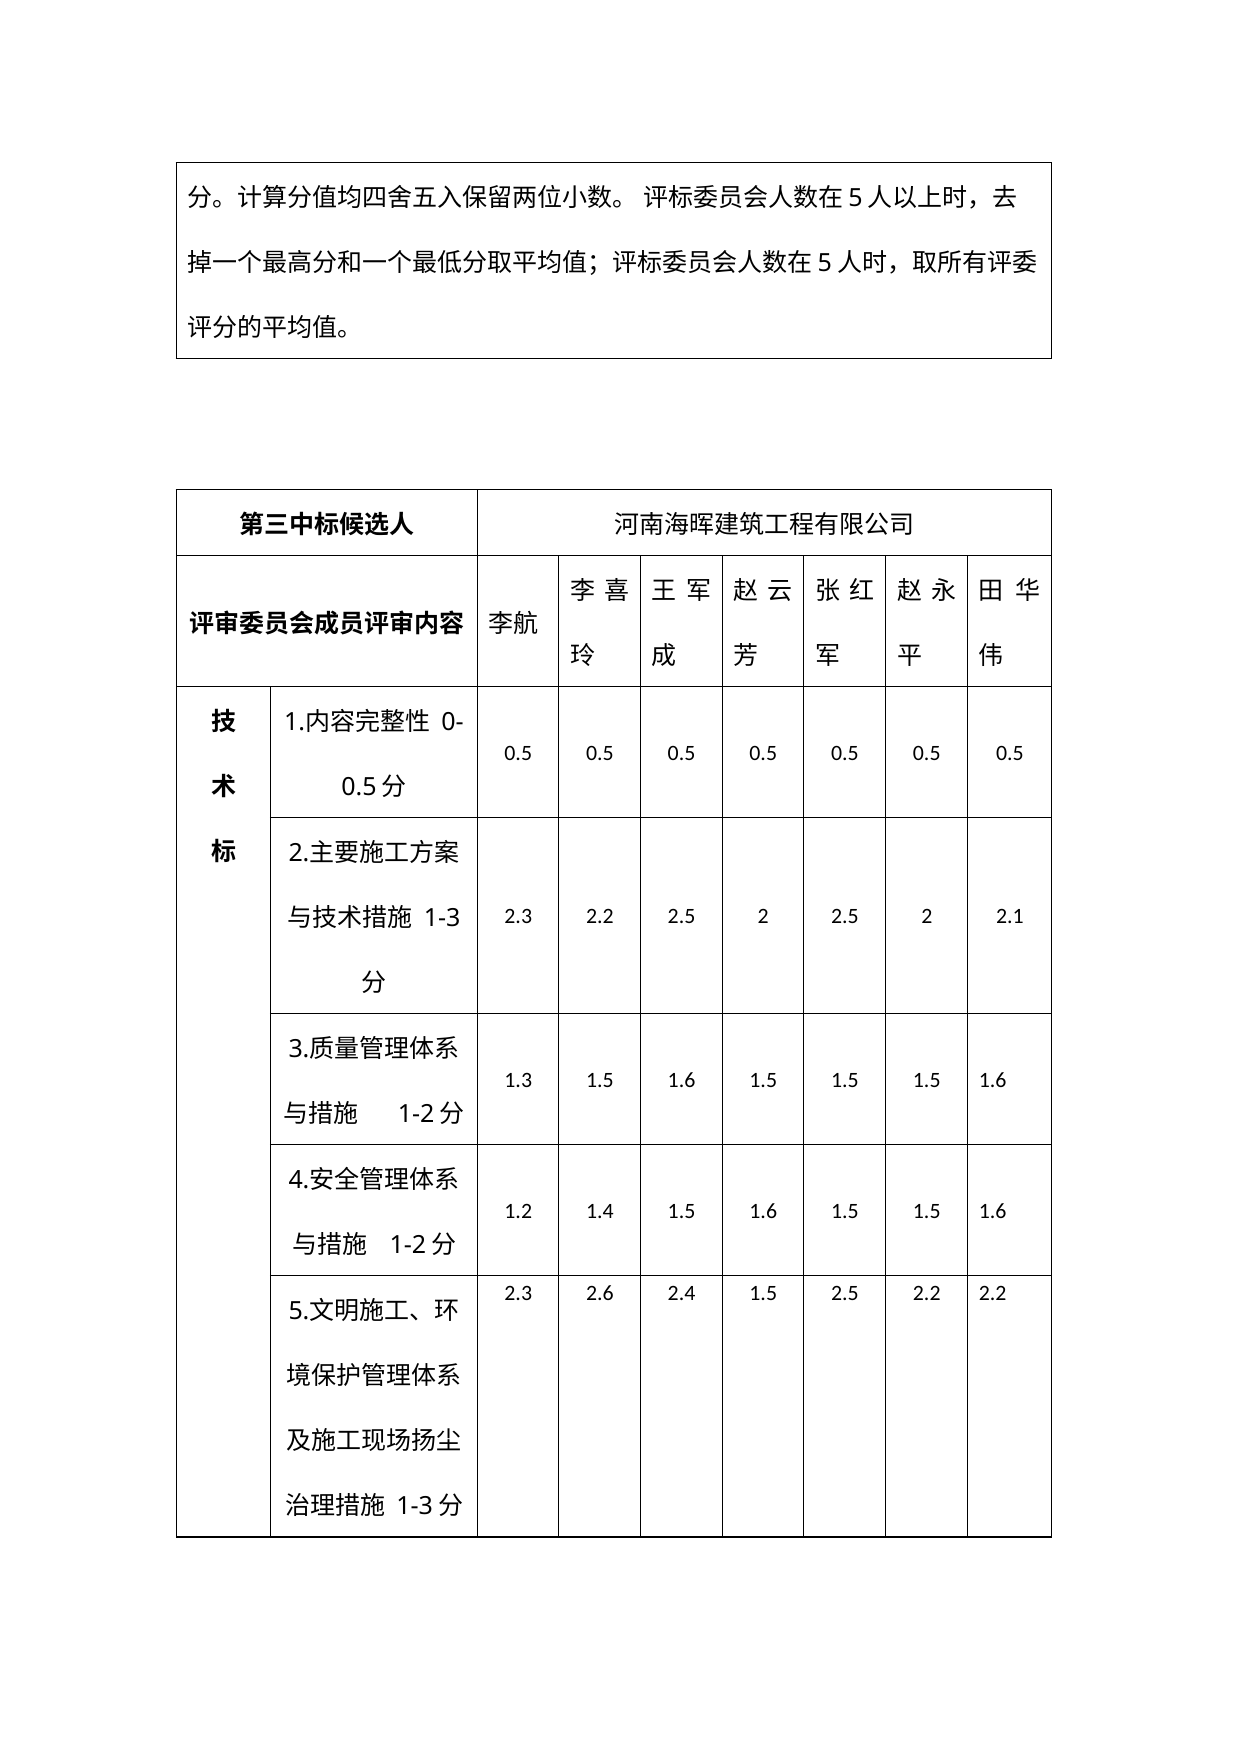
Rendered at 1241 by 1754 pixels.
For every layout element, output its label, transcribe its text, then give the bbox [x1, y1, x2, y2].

table_cell 0.5 [968, 687, 1051, 817]
table_cell 1.5 [886, 1014, 967, 1144]
table_cell 2.5 [641, 818, 722, 1013]
table_cell 1.6 [641, 1014, 722, 1144]
table_cell 1.6 [968, 1014, 1051, 1144]
table_cell 0.5 [559, 687, 640, 817]
table_cell 2.5 [804, 1276, 885, 1536]
table_cell 1.4 [559, 1145, 640, 1275]
table_cell 2.5 [804, 818, 885, 1013]
table_header 第三中标候选人 [177, 490, 477, 555]
table_cell 田华伟 [968, 556, 1051, 686]
table_cell 4.安全管理体系与措施 1-2分 [271, 1145, 477, 1275]
table_cell 2.主要施工方案与技术措施 1-3分 [271, 818, 477, 1013]
table_cell 张红军 [804, 556, 885, 686]
table_cell 李喜玲 [559, 556, 640, 686]
table_cell 1.内容完整性 0-0.5分 [271, 687, 477, 817]
table_cell 王军成 [641, 556, 722, 686]
table_cell 5.文明施工、环境保护管理体系及施工现场扬尘治理措施 1-3分 [271, 1276, 477, 1536]
table_cell 评审委员会成员评审内容 [177, 556, 477, 686]
table_cell 2.3 [478, 818, 558, 1013]
table_cell 2 [886, 818, 967, 1013]
table_cell 2.2 [886, 1276, 967, 1536]
table_cell 1.5 [804, 1145, 885, 1275]
table_cell 1.5 [641, 1145, 722, 1275]
table_cell 0.5 [478, 687, 558, 817]
table_cell 0.5 [641, 687, 722, 817]
table_cell 李航 [478, 556, 558, 686]
table_cell 0.5 [886, 687, 967, 817]
table_cell 1.6 [723, 1145, 803, 1275]
table_header 河南海晖建筑工程有限公司 [478, 490, 1051, 555]
table_cell 2.4 [641, 1276, 722, 1536]
table_cell 1.5 [559, 1014, 640, 1144]
table_cell 0.5 [804, 687, 885, 817]
table_cell 2.1 [968, 818, 1051, 1013]
table_cell 2.2 [968, 1276, 1051, 1536]
table_cell 1.5 [886, 1145, 967, 1275]
table_cell 1.6 [968, 1145, 1051, 1275]
table_cell 1.5 [723, 1276, 803, 1536]
table_cell 0.5 [723, 687, 803, 817]
table_cell 赵云芳 [723, 556, 803, 686]
table_cell 1.3 [478, 1014, 558, 1144]
table_cell 技 术 标 [177, 687, 270, 1536]
table_cell 2.3 [478, 1276, 558, 1536]
table_cell 1.5 [804, 1014, 885, 1144]
table_cell 3.质量管理体系与措施 1-2分 [271, 1014, 477, 1144]
table_cell 2.2 [559, 818, 640, 1013]
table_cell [177, 163, 1051, 358]
table_cell 1.2 [478, 1145, 558, 1275]
table_cell 赵永平 [886, 556, 967, 686]
table_cell 2 [723, 818, 803, 1013]
table_cell 1.5 [723, 1014, 803, 1144]
table_cell 2.6 [559, 1276, 640, 1536]
